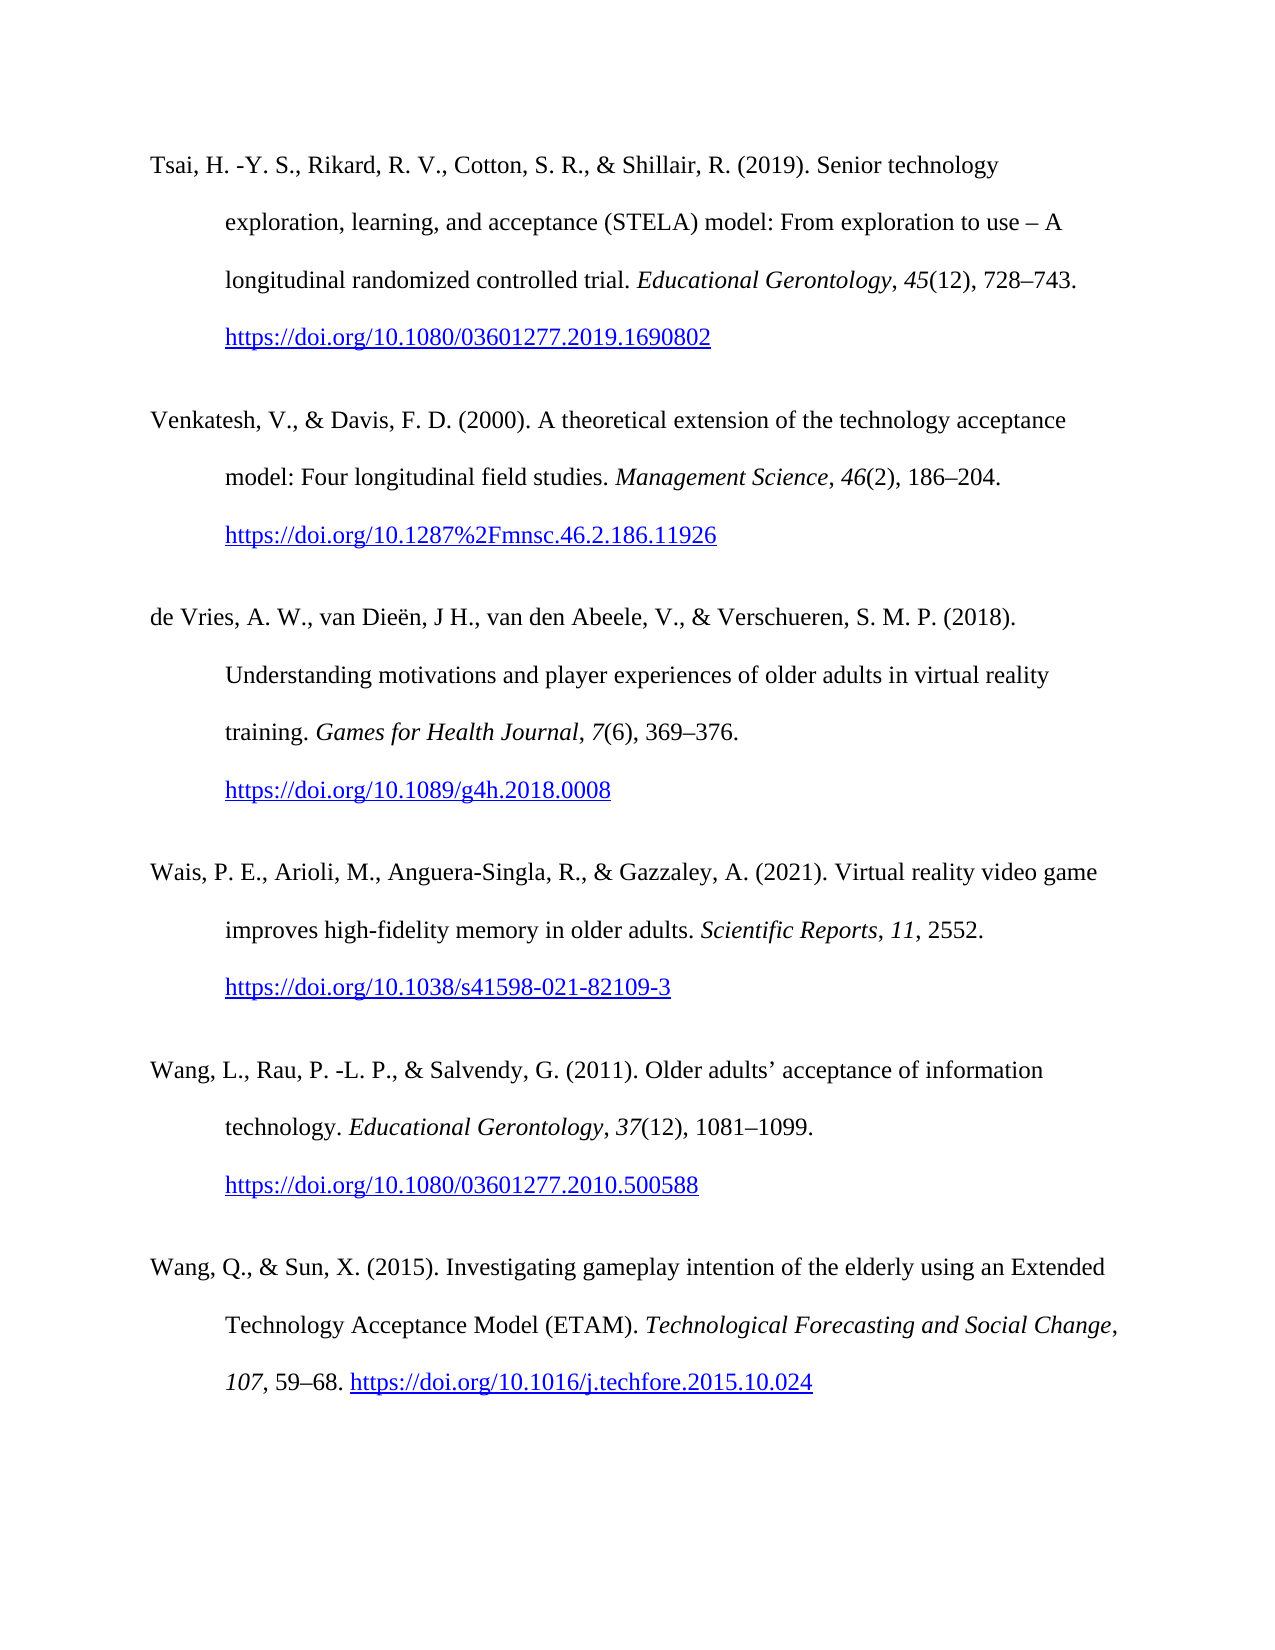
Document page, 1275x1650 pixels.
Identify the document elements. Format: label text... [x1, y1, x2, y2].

text Wang, L., Rau, P. -L. P., & Salvendy, G. (2011). Older adults’ acceptance of information technology. Educational Gerontology, 37(12), 1081–1099. https://doi.org/10.1080/03601277.2010.500588 [150, 1055, 1125, 1199]
text Wais, P. E., Arioli, M., Anguera-Singla, R., & Gazzaley, A. (2021). Virtual reality video game improves high-fidelity memory in older adults. Scientific Reports, 11, 2552. https://doi.org/10.1038/s41598-021-82109-3 [150, 857, 1125, 1001]
text Tsai, H. -Y. S., Rikard, R. V., Cotton, S. R., & Shillair, R. (2019). Senior technology exploration, learning, and acceptance (STELA) model: From exploration to use – A longitudinal randomized controlled trial. Educational Gerontology, 45(12), 728–743. https://doi.org/10.1080/03601277.2019.1690802 [150, 150, 1125, 351]
text Venkatesh, V., & Davis, F. D. (2000). A theoretical extension of the technology acceptance model: Four longitudinal field studies. Management Science, 46(2), 186–204. https://doi.org/10.1287%2Fmnsc.46.2.186.11926 [150, 405, 1125, 549]
text Wang, Q., & Sun, X. (2015). Investigating gameplay intention of the elderly using an Extended Technology Acceptance Model (ETAM). Technological Forecasting and Social Change, 107, 59–68. https://doi.org/10.1016/j.techfore.2015.10.024 [150, 1252, 1125, 1396]
text de Vries, A. W., van Dieën, J H., van den Abeele, V., & Verschueren, S. M. P. (2018). Understanding motivations and player experiences of older adults in virtual reality training. Games for Health Journal, 7(6), 369–376. https://doi.org/10.1089/g4h.2018.0008 [150, 602, 1125, 804]
